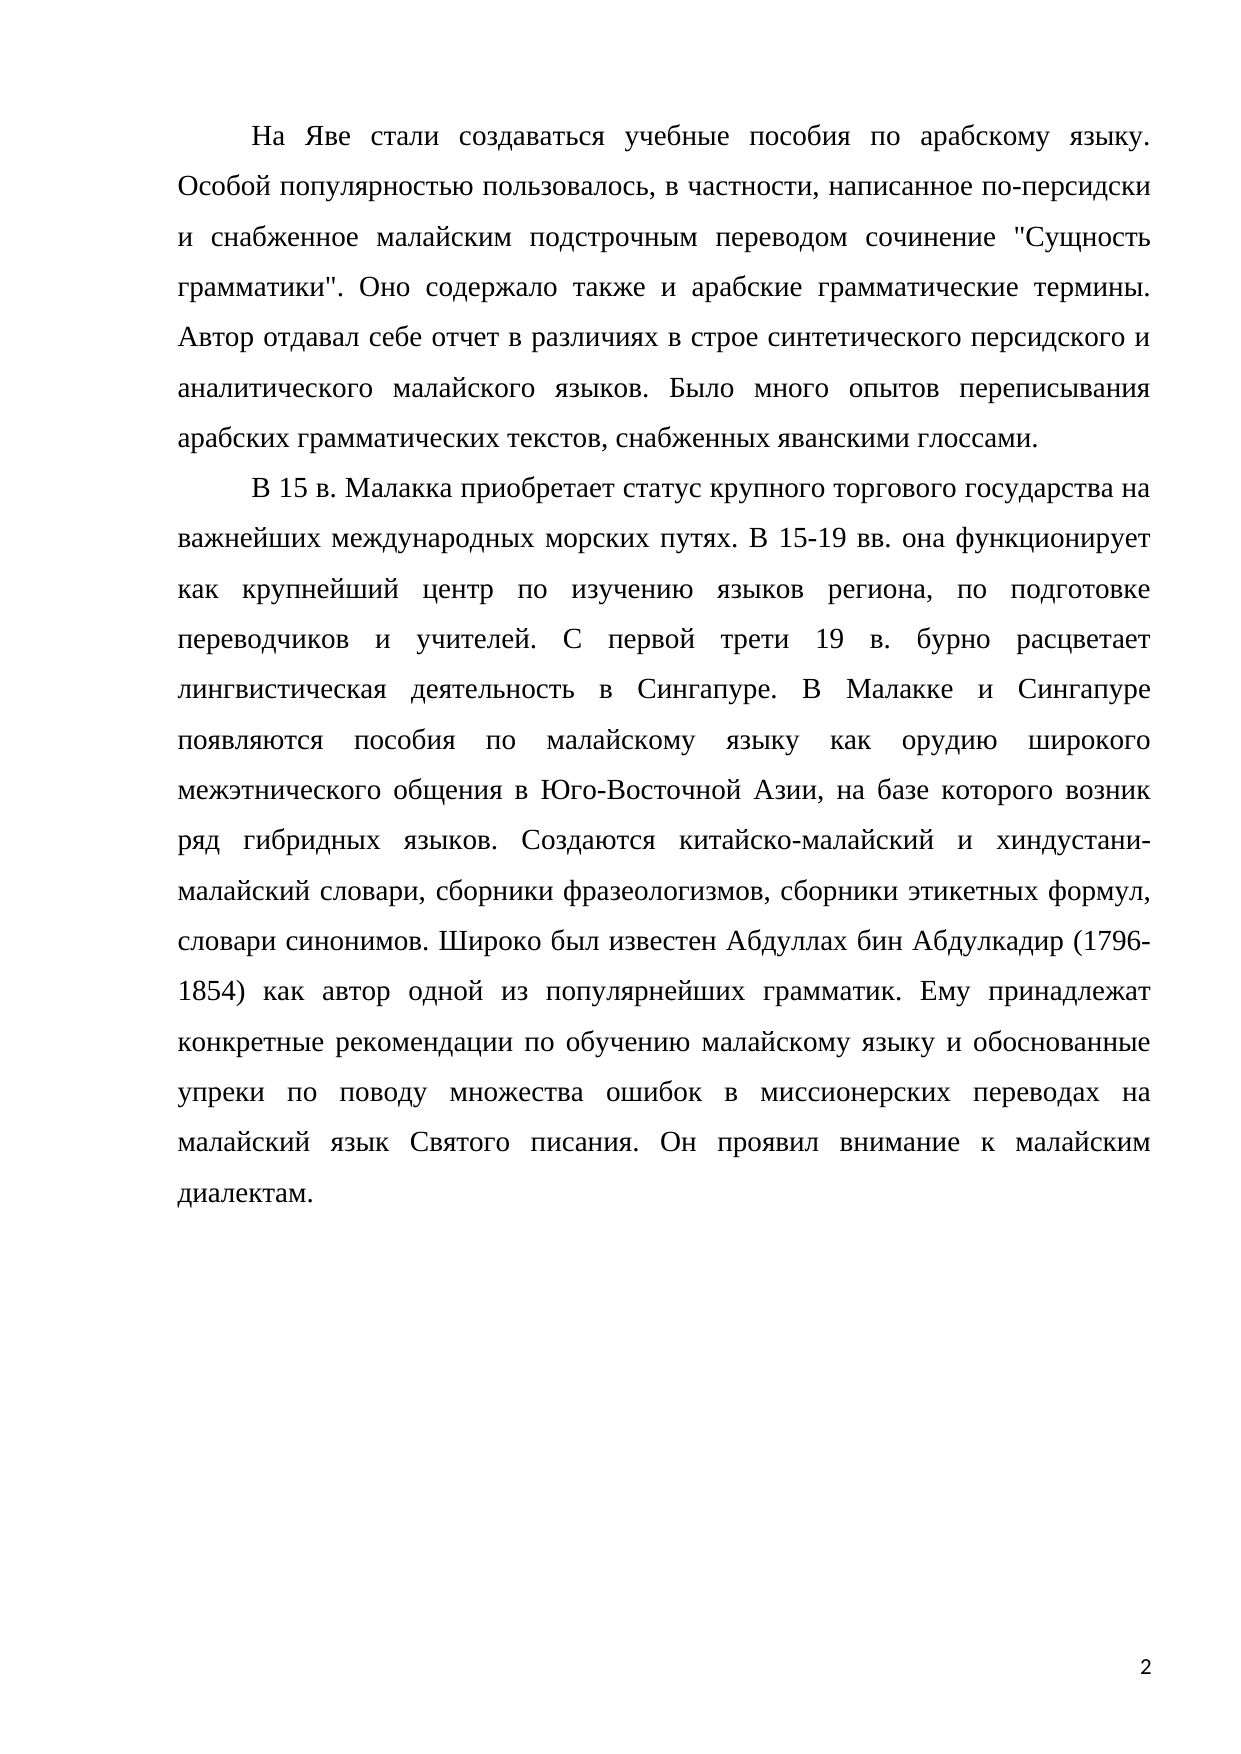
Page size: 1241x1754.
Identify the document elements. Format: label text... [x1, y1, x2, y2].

text На Яве стали создаваться учебные пособия по арабскому языку. Особой популярностью пользовалось, в частности, написанное по-персидски и снабженное малайским подстрочным переводом сочинение "Сущность грамматики". Оно содержало также и арабские грамматические термины. Автор отдавал себе отчет в различиях в строе синтетического персидского и аналитического малайского языков. Было много опытов переписывания арабских грамматических текстов, снабженных яванскими глоссами. [177, 118, 1152, 453]
text В 15 в. Малакка приобретает статус крупного торгового государства на важнейших международных морских путях. В 15-19 вв. она функционирует как крупнейший центр по изучению языков региона, по подготовке переводчиков и учителей. С первой трети 19 в. бурно расцветает лингвистическая деятельность в Сингапуре. В Малакке и Сингапуре появляются пособия по малайскому языку как орудию широкого межэтнического общения в Юго-Восточной Азии, на базе которого возник ряд гибридных языков. Создаются китайско-малайский и хиндустани-малайский словари, сборники фразеологизмов, сборники этикетных формул, словари синонимов. Широко был известен Абдуллах бин Абдулкадир (1796-1854) как автор одной из популярнейших грамматик. Ему принадлежат конкретные рекомендации по обучению малайскому языку и обоснованные упреки по поводу множества ошибок в миссионерских переводах на малайский язык Святого писания. Он проявил внимание к малайским диалектам. [177, 470, 1152, 1208]
